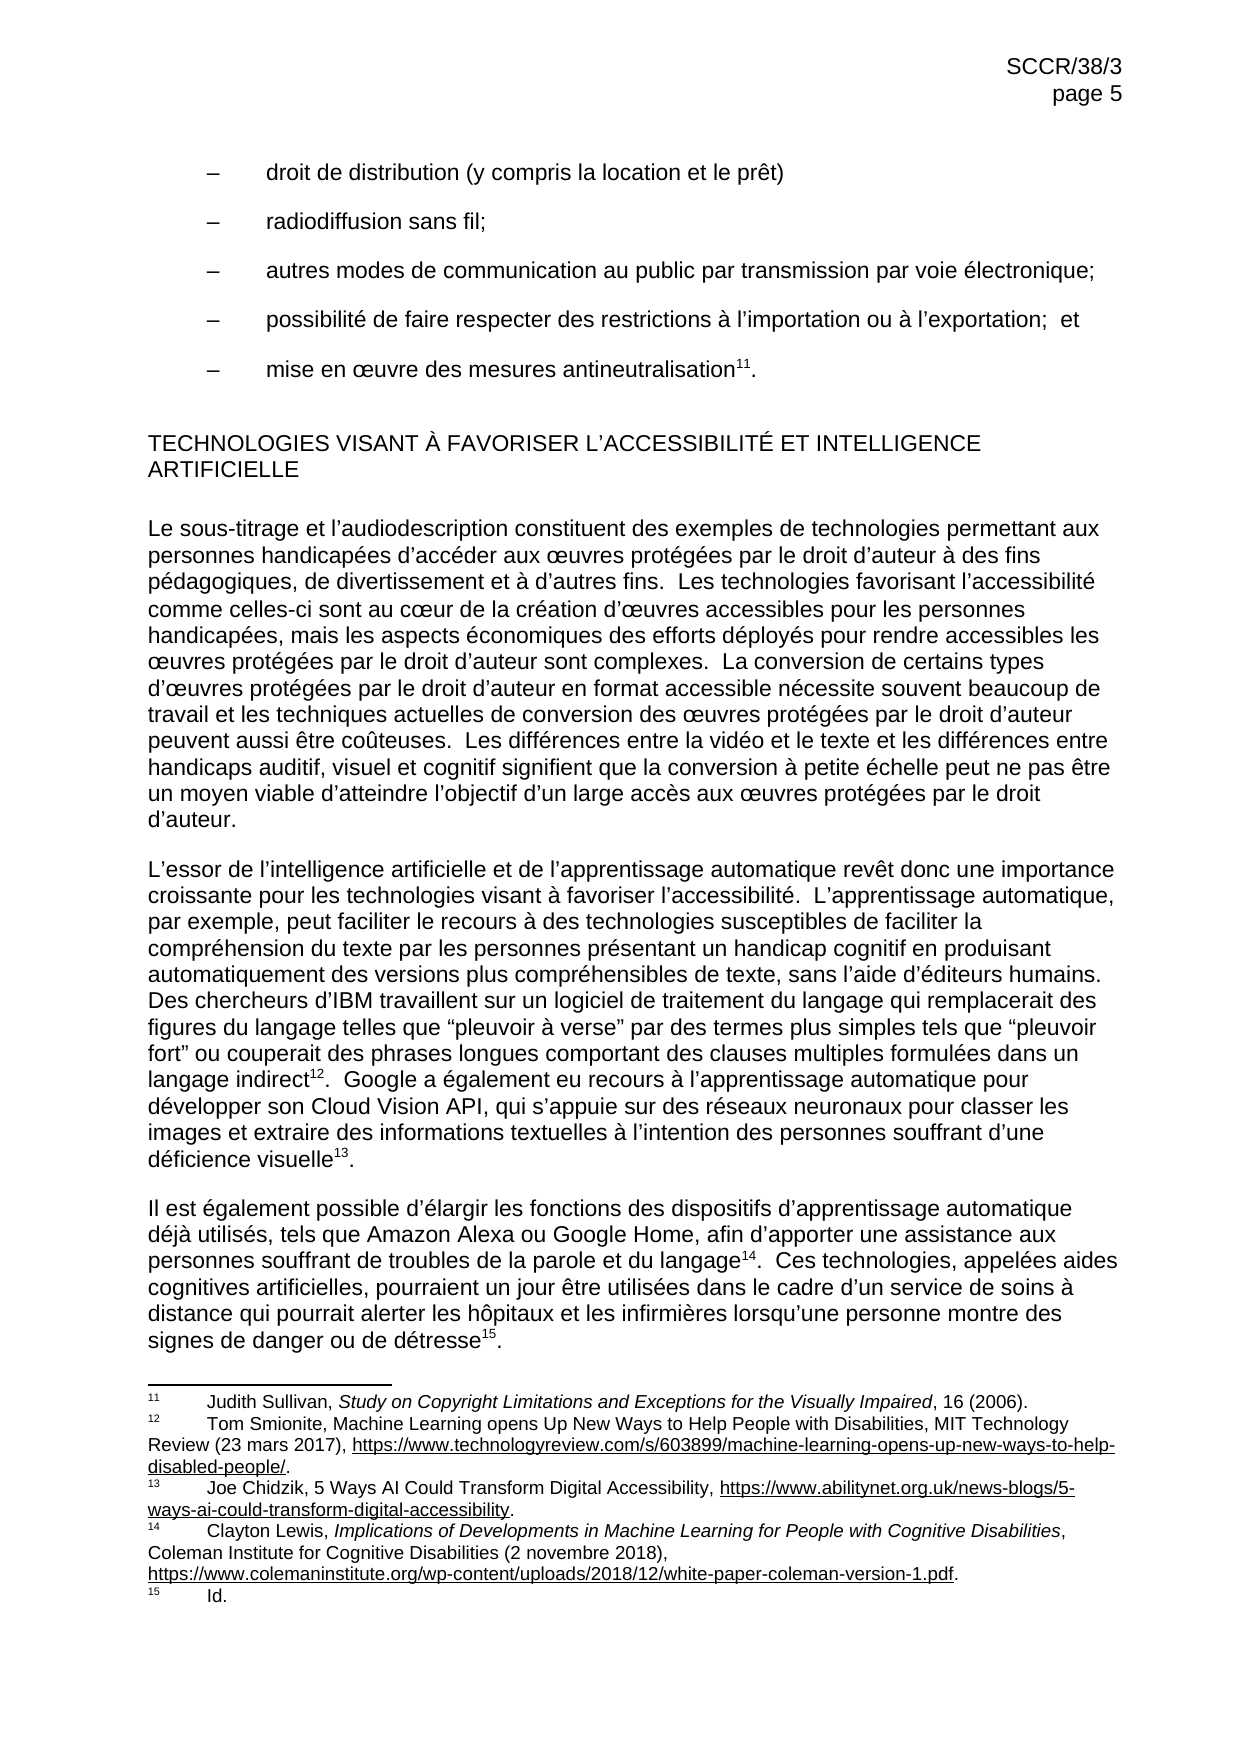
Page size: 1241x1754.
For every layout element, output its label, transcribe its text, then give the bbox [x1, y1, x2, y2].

list L’essor de l’intelligence artificielle et de l’apprentissage automatique revêt donc une importance croissante pour les technologies visant à favoriser l’accessibilité. L’apprentissage automatique, par exemple, peut faciliter le recours à des technologies susceptibles de faciliter la compréhension du texte par les personnes présentant un handicap cognitif en produisant automatiquement des versions plus compréhensibles de texte, sans l’aide d’éditeurs humains. Des chercheurs d’IBM travaillent sur un logiciel de traitement du langage qui remplacerait des figures du langage telles que “pleuvoir à verse” par des termes plus simples tels que “pleuvoir fort” ou couperait des phrases longues comportant des clauses multiples formulées dans un langage indirect. Google a également eu recours à l’apprentissage automatique pour développer son Cloud Vision API, qui s’appuie sur des réseaux neuronaux pour classer les images et extraire des informations textuelles à l’intention des personnes souffrant d’une déficience visuelle. [148, 856, 1122, 1172]
list droit de distribution (y compris la location et le prêt) [207, 158, 1122, 185]
list possibilité de faire respecter des restrictions à l’importation ou à l’exportation; et [207, 306, 1122, 333]
list radiodiffusion sans fil; [207, 208, 1122, 234]
list Il est également possible d’élargir les fonctions des dispositifs d’apprentissage automatique déjà utilisés, tels que Amazon Alexa ou Google Home, afin d’apporter une assistance aux personnes souffrant de troubles de la parole et du langage. Ces technologies, appelées aides cognitives artificielles, pourraient un jour être utilisées dans le cadre d’un service de soins à distance qui pourrait alerter les hôpitaux et les infirmières lorsqu’une personne montre des signes de danger ou de détresse. [148, 1195, 1122, 1353]
list mise en œuvre des mesures antineutralisation. [207, 356, 1122, 382]
list autres modes de communication au public par transmission par voie électronique; [207, 257, 1122, 283]
list Le sous-titrage et l’audiodescription constituent des exemples de technologies permettant aux personnes handicapées d’accéder aux œuvres protégées par le droit d’auteur à des fins pédagogiques, de divertissement et à d’autres fins. Les technologies favorisant l’accessibilité comme celles-ci sont au cœur de la création d’œuvres accessibles pour les personnes handicapées, mais les aspects économiques des efforts déployés pour rendre accessibles les œuvres protégées par le droit d’auteur sont complexes. La conversion de certains types d’œuvres protégées par le droit d’auteur en format accessible nécessite souvent beaucoup de travail et les techniques actuelles de conversion des œuvres protégées par le droit d’auteur peuvent aussi être coûteuses. Les différences entre la vidéo et le texte et les différences entre handicaps auditif, visuel et cognitif signifient que la conversion à petite échelle peut ne pas être un moyen viable d’atteindre l’objectif d’un large accès aux œuvres protégées par le droit d’auteur. [148, 515, 1122, 833]
subtitle Technologies visant à favoriser l’accessibilité et intelligence artificielle [148, 430, 1122, 483]
